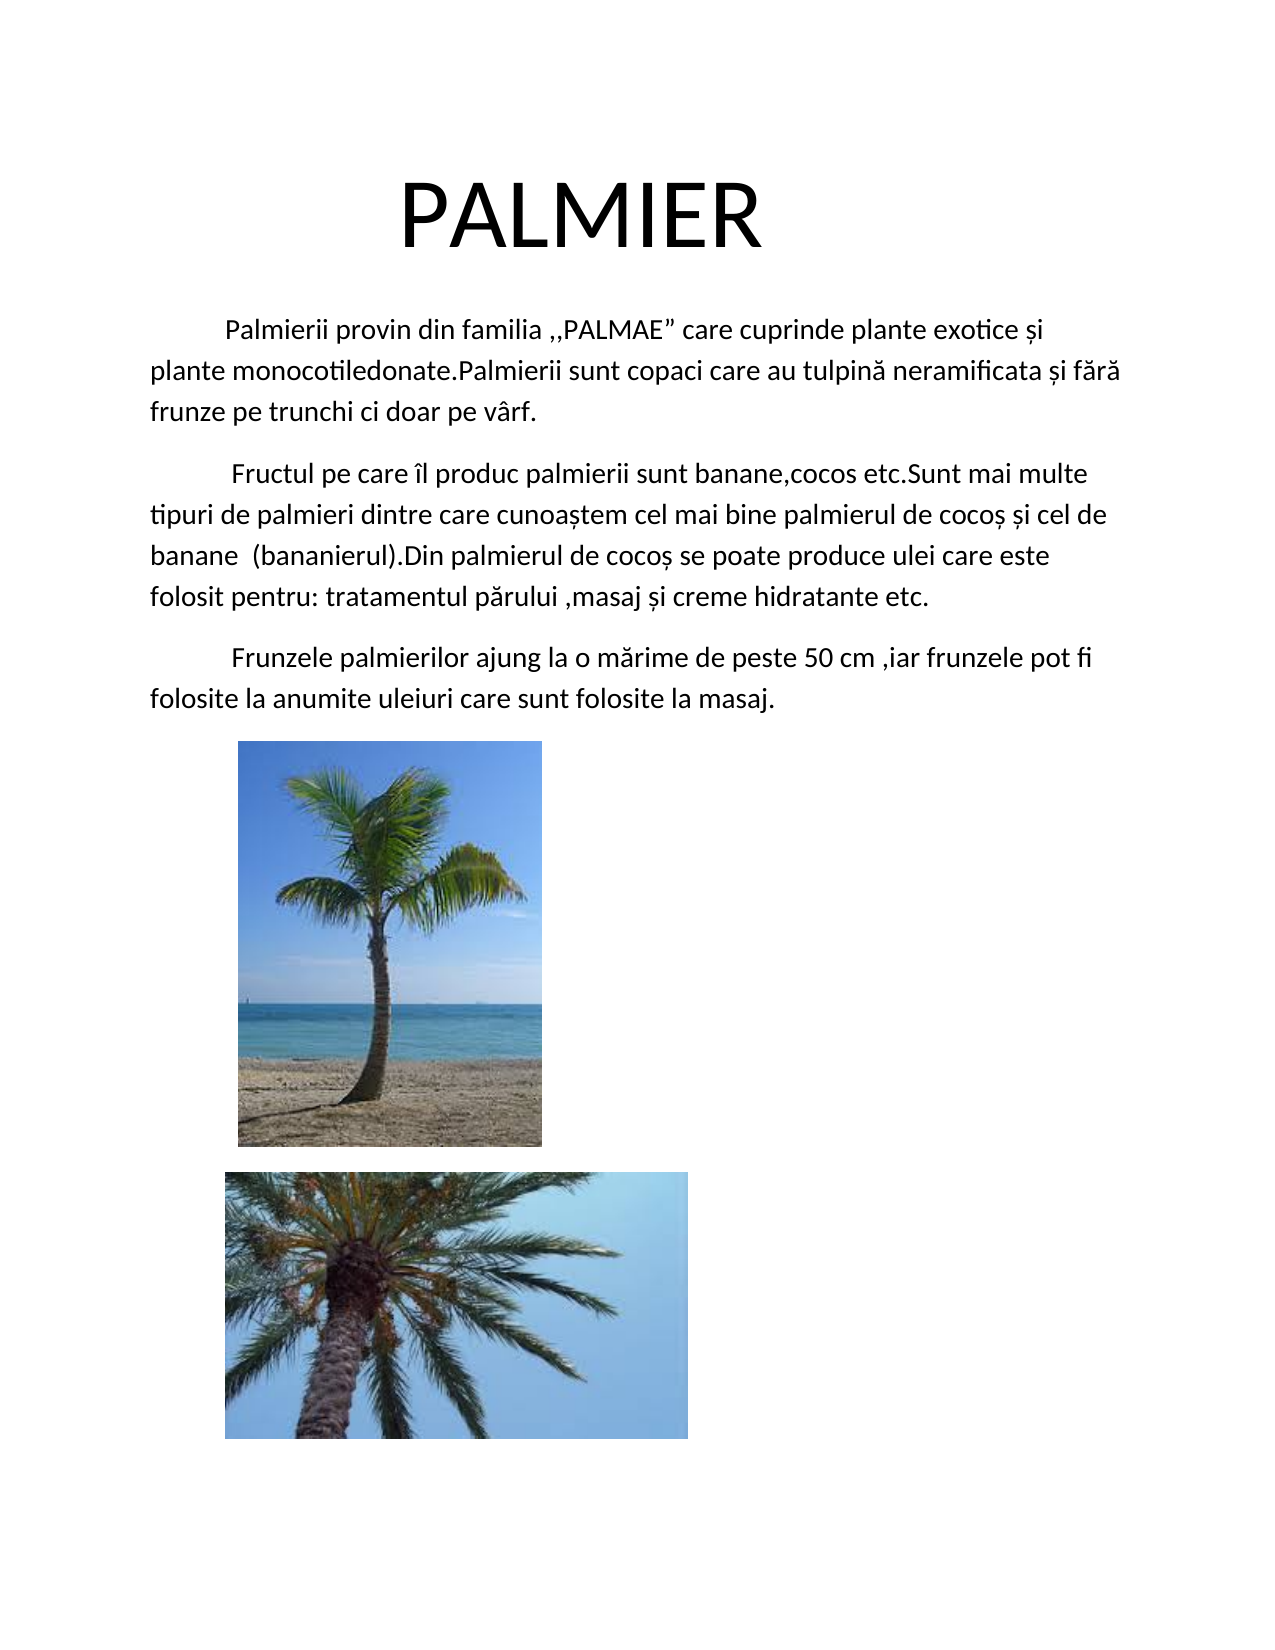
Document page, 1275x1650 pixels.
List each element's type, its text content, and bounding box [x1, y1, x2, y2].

picture [225, 1172, 688, 1439]
text Fructul pe care îl produc palmierii sunt banane,cocos etc.Sunt mai multe tipuri de palmieri dintre care cunoaștem cel mai bine palmierul de cocoș și cel de banane (bananierul).Din palmierul de cocoș se poate produce ulei care este folosit pentru: tratamentul părului ,masaj și creme hidratante etc. [150, 455, 1125, 613]
text Palmierii provin din familia ,,PALMAE” care cuprinde plante exotice și plante monocotiledonate.Palmierii sunt copaci care au tulpină neramificata și fără frunze pe trunchi ci doar pe vârf. [150, 311, 1125, 429]
picture [238, 741, 542, 1147]
text PALMIER [150, 150, 1125, 272]
text Frunzele palmierilor ajung la o mărime de peste 50 cm ,iar frunzele pot fi folosite la anumite uleiuri care sunt folosite la masaj. [150, 639, 1125, 716]
